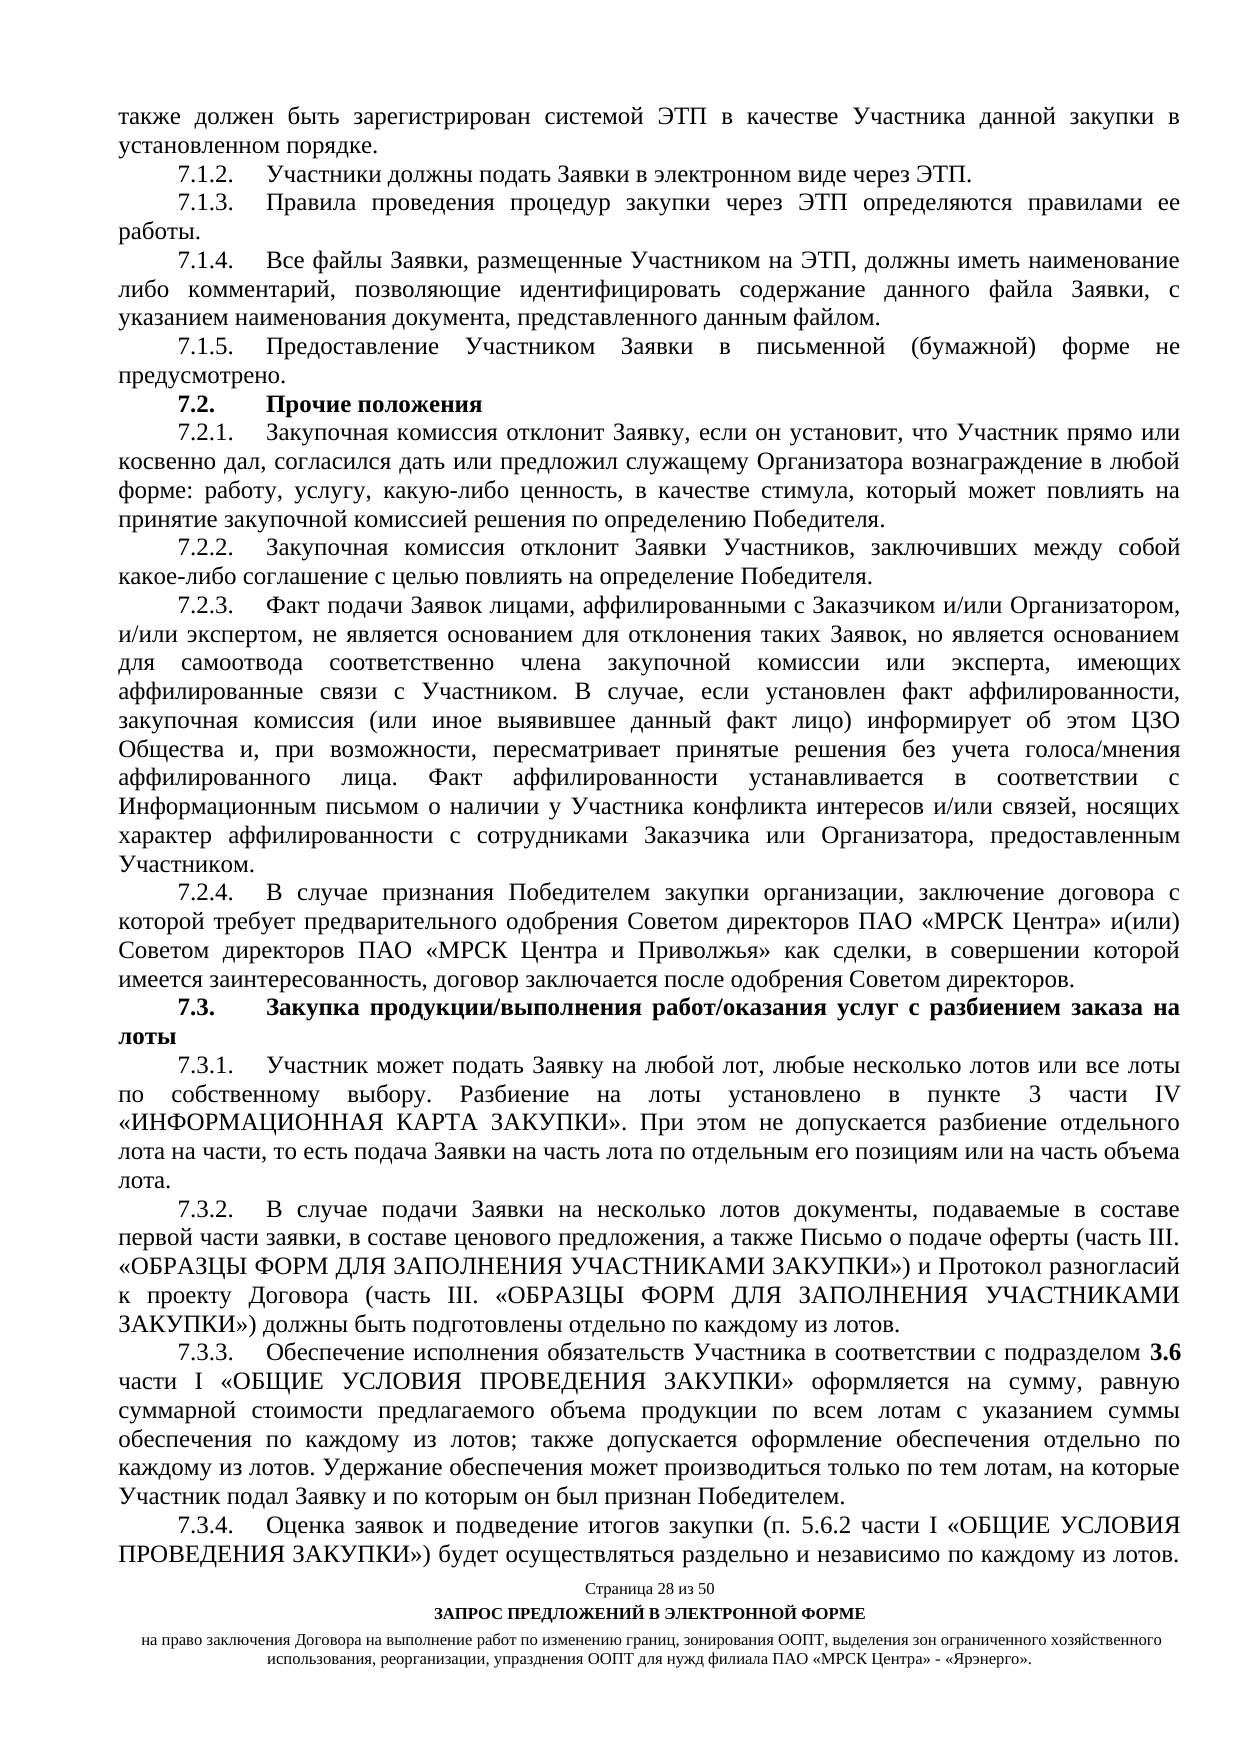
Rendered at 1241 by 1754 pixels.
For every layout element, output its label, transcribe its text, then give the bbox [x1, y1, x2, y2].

subtitle Участник может подать Заявку на любой лот, любые несколько лотов или все лоты по собственному выбору. Разбиение на лоты установлено в пункте 3 части IV «ИНФОРМАЦИОННАЯ КАРТА ЗАКУПКИ». При этом не допускается разбиение отдельного лота на части, то есть подача Заявки на часть лота по отдельным его позициям или на часть объема лота. [118, 1050, 1181, 1194]
subtitle Правила проведения процедур закупки через ЭТП определяются правилами ее работы. [118, 187, 1181, 245]
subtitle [118, 101, 1181, 159]
subtitle Предоставление Участником Заявки в письменной (бумажной) форме не предусмотрено. [118, 331, 1181, 389]
subtitle В случае подачи Заявки на несколько лотов документы, подаваемые в составе первой части заявки, в составе ценового предложения, а также Письмо о подаче оферты (часть III. «ОБРАЗЦЫ ФОРМ ДЛЯ ЗАПОЛНЕНИЯ УЧАСТНИКАМИ ЗАКУПКИ») и Протокол разногласий к проекту Договора (часть III. «ОБРАЗЦЫ ФОРМ ДЛЯ ЗАПОЛНЕНИЯ УЧАСТНИКАМИ ЗАКУПКИ») должны быть подготовлены отдельно по каждому из лотов. [118, 1194, 1181, 1337]
subtitle Прочие положения [118, 389, 1181, 417]
subtitle Обеспечение исполнения обязательств Участника в соответствии с подразделом 3.6 части I «ОБЩИЕ УСЛОВИЯ ПРОВЕДЕНИЯ ЗАКУПКИ» оформляется на сумму, равную суммарной стоимости предлагаемого объема продукции по всем лотам с указанием суммы обеспечения по каждому из лотов; также допускается оформление обеспечения отдельно по каждому из лотов. Удержание обеспечения может производиться только по тем лотам, на которые Участник подал Заявку и по которым он был признан Победителем. [118, 1337, 1181, 1510]
subtitle В случае признания Победителем закупки организации, заключение договора с которой требует предварительного одобрения Советом директоров ПАО «МРСК Центра» и(или) Советом директоров ПАО «МРСК Центра и Приволжья» как сделки, в совершении которой имеется заинтересованность, договор заключается после одобрения Советом директоров. [118, 877, 1181, 992]
subtitle Закупочная комиссия отклонит Заявки Участников, заключивших между собой какое-либо соглашение с целью повлиять на определение Победителя. [118, 532, 1181, 590]
subtitle Участники должны подать Заявки в электронном виде через ЭТП. [118, 159, 1181, 187]
subtitle Факт подачи Заявок лицами, аффилированными с Заказчиком и/или Организатором, и/или экспертом, не является основанием для отклонения таких Заявок, но является основанием для самоотвода соответственно члена закупочной комиссии или эксперта, имеющих аффилированные связи с Участником. В случае, если установлен факт аффилированности, закупочная комиссия (или иное выявившее данный факт лицо) информирует об этом ЦЗО Общества и, при возможности, пересматривает принятые решения без учета голоса/мнения аффилированного лица. Факт аффилированности устанавливается в соответствии с Информационным письмом о наличии у Участника конфликта интересов и/или связей, носящих характер аффилированности с сотрудниками Заказчика или Организатора, предоставленным Участником. [118, 590, 1181, 877]
subtitle Закупка продукции/выполнения работ/оказания услуг с разбиением заказа на лоты [118, 992, 1181, 1050]
subtitle Все файлы Заявки, размещенные Участником на ЭТП, должны иметь наименование либо комментарий, позволяющие идентифицировать содержание данного файла Заявки, с указанием наименования документа, представленного данным файлом. [118, 245, 1181, 331]
subtitle Закупочная комиссия отклонит Заявку, если он установит, что Участник прямо или косвенно дал, согласился дать или предложил служащему Организатора вознаграждение в любой форме: работу, услугу, какую-либо ценность, в качестве стимула, который может повлиять на принятие закупочной комиссией решения по определению Победителя. [118, 417, 1181, 532]
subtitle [118, 1510, 1181, 1567]
